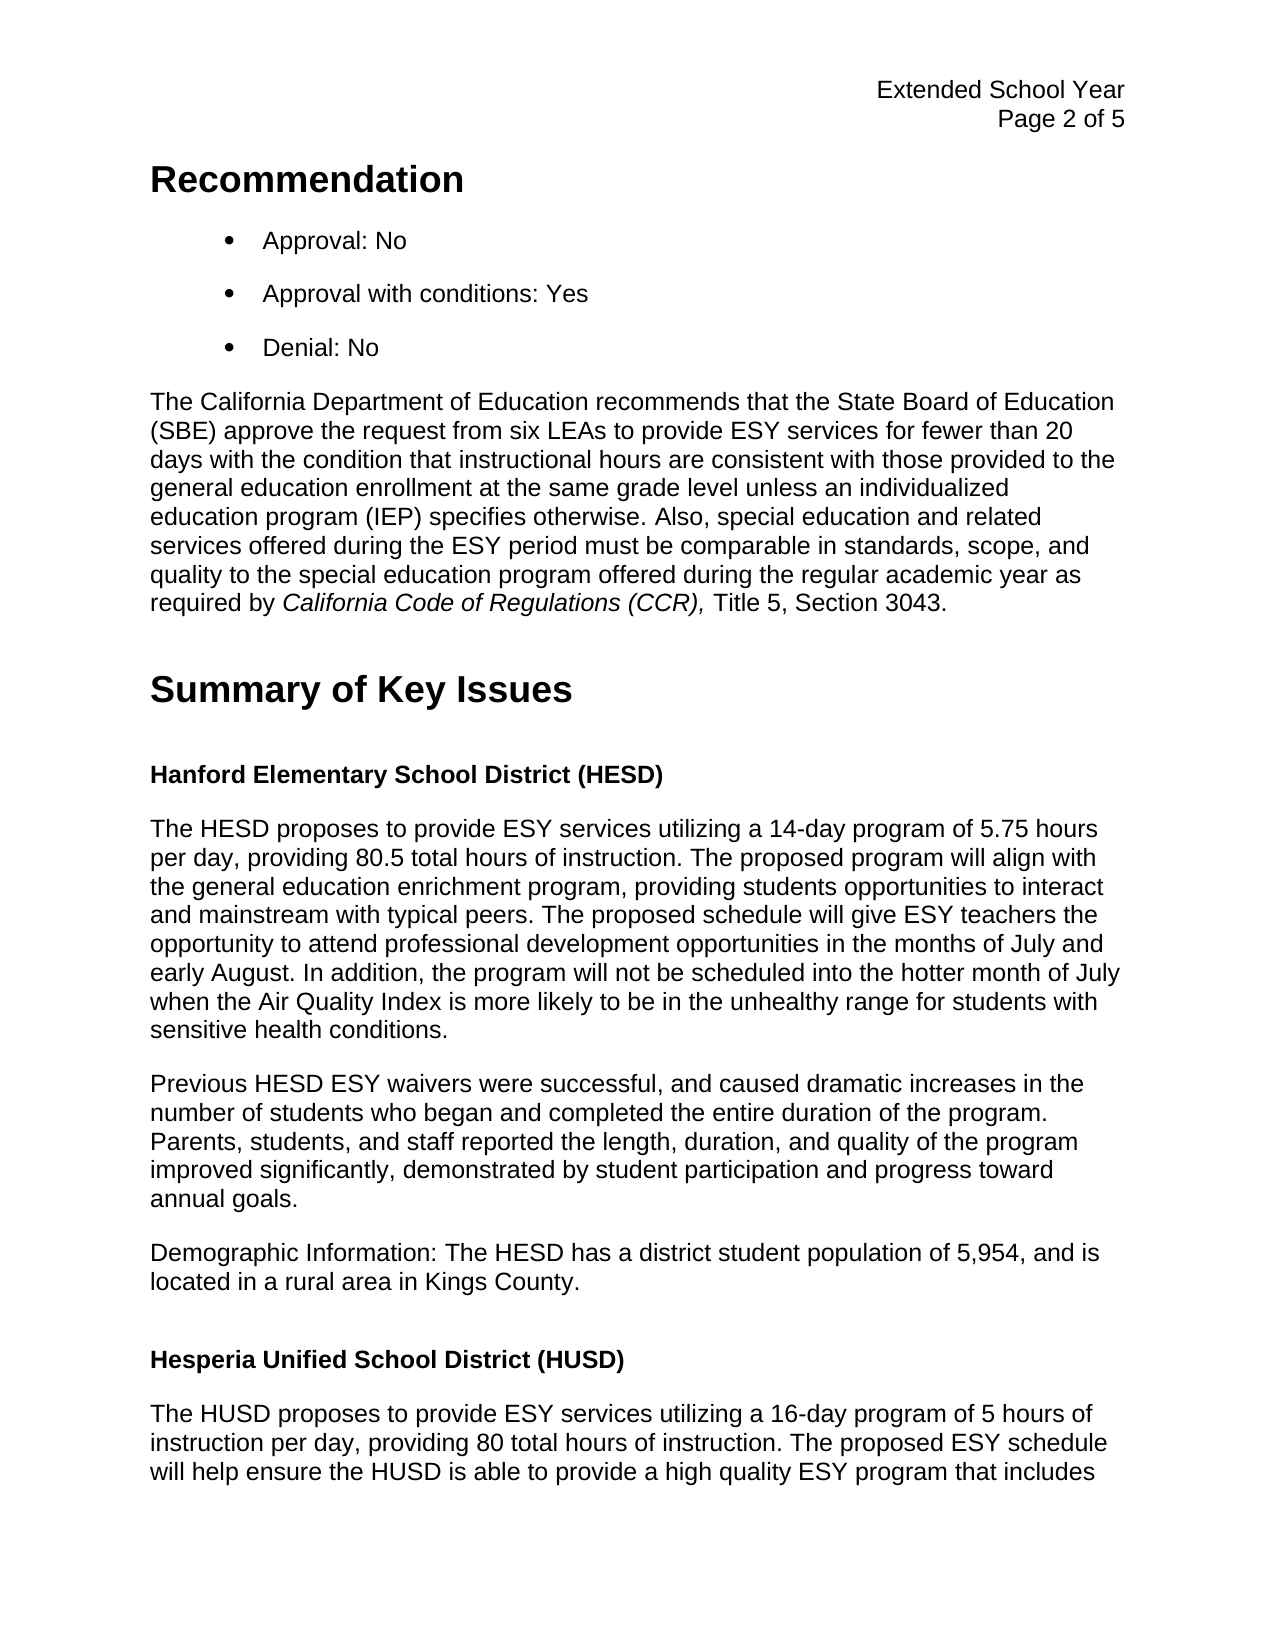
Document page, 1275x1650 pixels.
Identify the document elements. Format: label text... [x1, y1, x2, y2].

text Demographic Information: The HESD has a district student population of 5,954, and is located in a rural area in Kings County. [150, 1238, 1125, 1295]
list Approval: No [225, 226, 1125, 254]
subtitle Recommendation [150, 157, 1125, 201]
text The HESD proposes to provide ESY services utilizing a 14-day program of 5.75 hours per day, providing 80.5 total hours of instruction. The proposed program will align with the general education enrichment program, providing students opportunities to interact and mainstream with typical peers. The proposed schedule will give ESY teachers the opportunity to attend professional development opportunities in the months of July and early August. In addition, the program will not be scheduled into the hotter month of July when the Air Quality Index is more likely to be in the unhealthy range for students with sensitive health conditions. [150, 814, 1125, 1044]
list Denial: No [225, 333, 1125, 362]
subtitle Hanford Elementary School District (HESD) [150, 760, 1125, 789]
subtitle Hesperia Unified School District (HUSD) [150, 1345, 1125, 1374]
subtitle Summary of Key Issues [150, 667, 1125, 710]
list Approval with conditions: Yes [225, 279, 1125, 308]
text Previous HESD ESY waivers were successful, and caused dramatic increases in the number of students who began and completed the entire duration of the program. Parents, students, and staff reported the length, duration, and quality of the program improved significantly, demonstrated by student participation and progress toward annual goals. [150, 1069, 1125, 1213]
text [150, 1399, 1125, 1485]
text The California Department of Education recommends that the State Board of Education (SBE) approve the request from six LEAs to provide ESY services for fewer than 20 days with the condition that instructional hours are consistent with those provided to the general education enrollment at the same grade level unless an individualized education program (IEP) specifies otherwise. Also, special education and related services offered during the ESY period must be comparable in standards, scope, and quality to the special education program offered during the regular academic year as required by California Code of Regulations (CCR), Title 5, Section 3043. [150, 387, 1125, 617]
